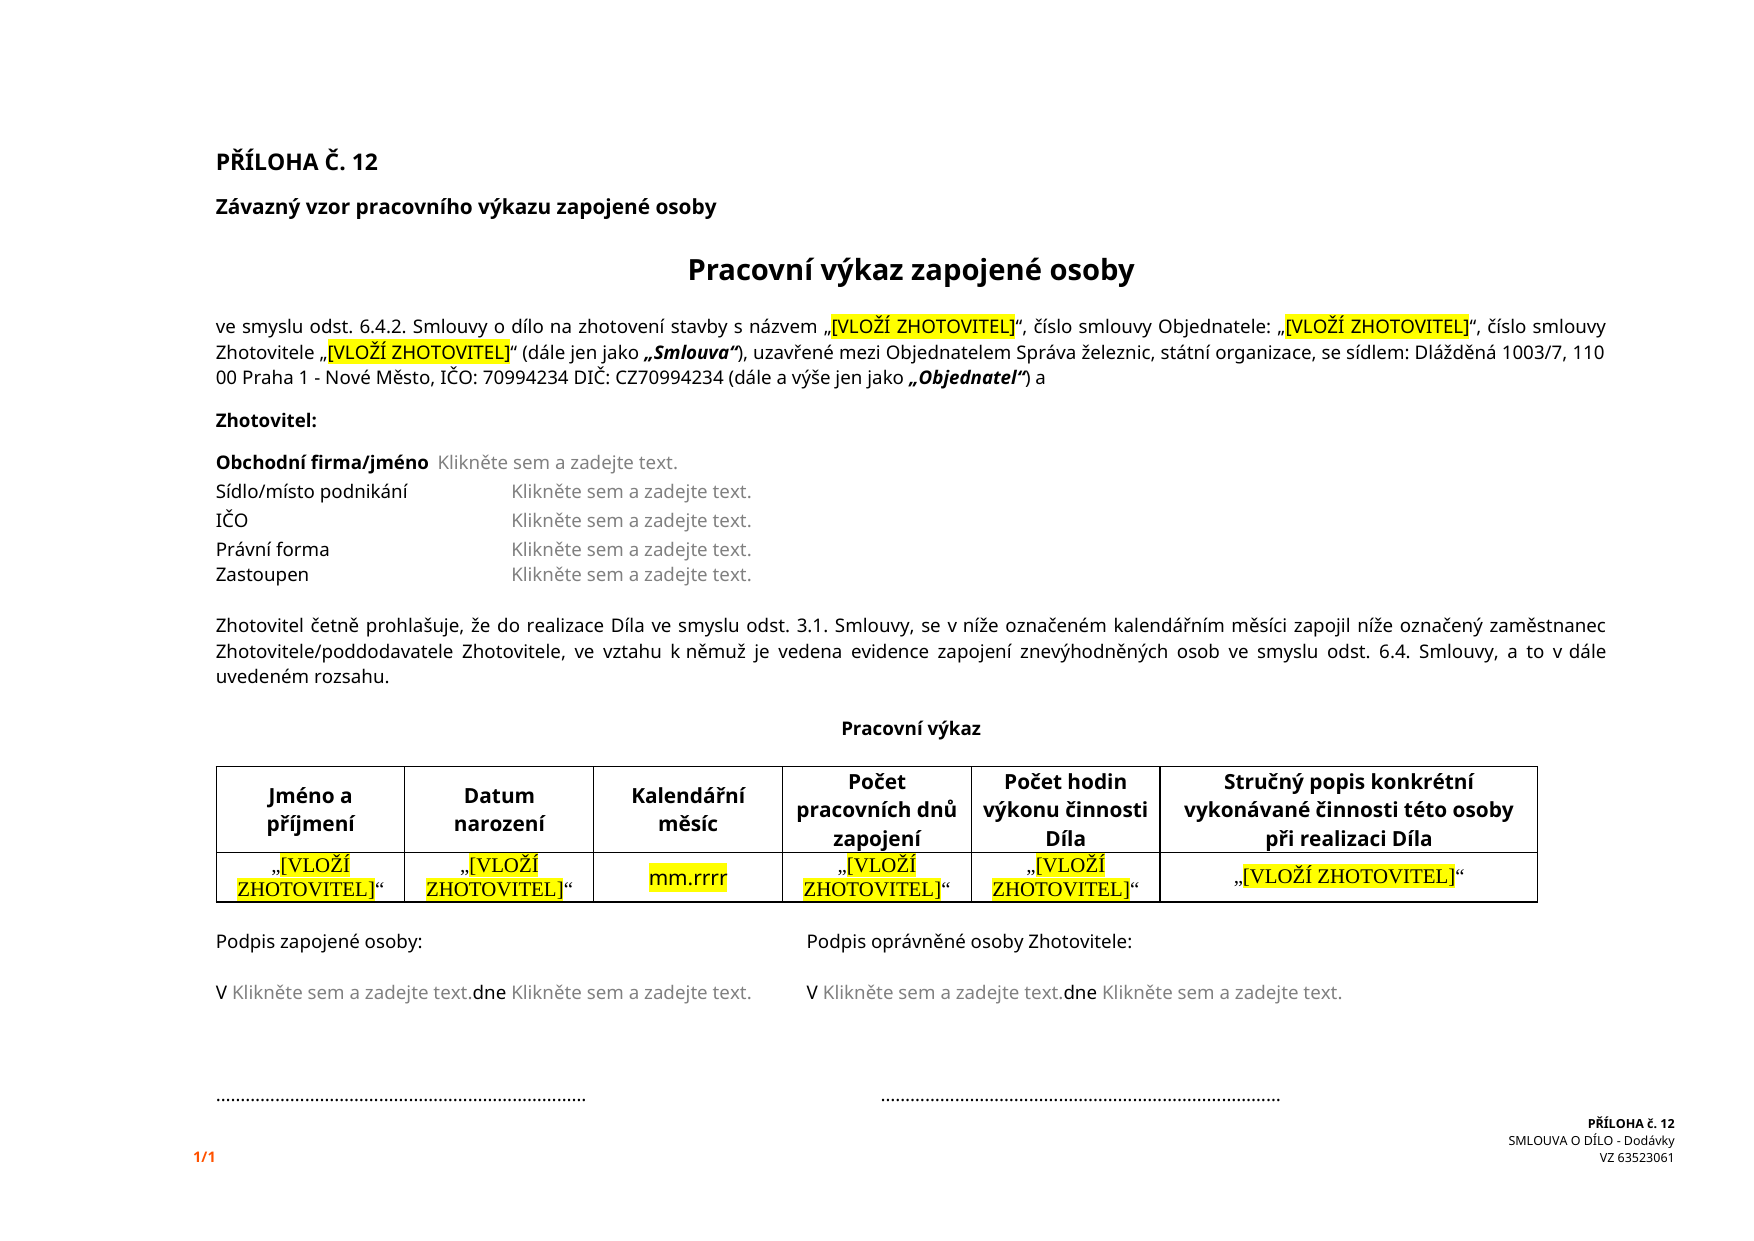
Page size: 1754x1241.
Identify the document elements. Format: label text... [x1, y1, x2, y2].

text ………………………………………………………………… ……………………………………………………………………… [216, 1081, 1606, 1107]
text Obchodní firma/jméno [216, 446, 1606, 475]
table_cell „[VLOŽÍ ZHOTOVITEL]“ [783, 853, 971, 901]
text ve smyslu odst. 6.4.2. Smlouvy o dílo na zhotovení stavby s názvem „[VLOŽÍ ZHOTOVITEL]“, číslo smlouvy Objednatele: „[VLOŽÍ ZHOTOVITEL]“, číslo smlouvy Zhotovitele „[VLOŽÍ ZHOTOVITEL]“ (dále jen jako „Smlouva“), uzavřené mezi Objednatelem Správa železnic, státní organizace, se sídlem: Dlážděná 1003/7, 110 00 Praha 1 - Nové Město, IČO: 70994234 DIČ: CZ70994234 (dále a výše jen jako „Objednatel“) a [216, 313, 1606, 390]
table_header Počet hodin výkonu činnosti Díla [972, 767, 1159, 852]
text Sídlo/místo podnikání [216, 475, 1606, 504]
text Zastoupen [216, 562, 1606, 587]
text Závazný vzor pracovního výkazu zapojené osoby [216, 192, 1606, 221]
table_header Stručný popis konkrétní vykonávané činnosti této osoby při realizaci Díla [1161, 767, 1537, 852]
table_cell „[VLOŽÍ ZHOTOVITEL]“ [217, 853, 404, 901]
table_cell „[VLOŽÍ ZHOTOVITEL]“ [1161, 853, 1537, 901]
table_header Počet pracovních dnů zapojení [783, 767, 971, 852]
text IČO [216, 504, 1606, 533]
table_header Kalendářní měsíc [594, 767, 782, 852]
text Podpis zapojené osoby: Podpis oprávněné osoby Zhotovitele: [216, 928, 1606, 953]
text Zhotovitel četně prohlašuje, že do realizace Díla ve smyslu odst. 3.1. Smlouvy, se v níže označeném kalendářním měsíci zapojil níže označený zaměstnanec Zhotovitele/poddodavatele Zhotovitele, ve vztahu k němuž je vedena evidence zapojení znevýhodněných osob ve smyslu odst. 6.4. Smlouvy, a to v dále uvedeném rozsahu. [216, 613, 1606, 689]
text Pracovní výkaz [216, 715, 1606, 740]
text Pracovní výkaz zapojené osoby [216, 249, 1606, 288]
text Příloha č. 12 [216, 146, 1606, 177]
text Zhotovitel: [216, 402, 1606, 433]
table_cell „[VLOŽÍ ZHOTOVITEL]“ [405, 853, 593, 901]
text V dne V dne [216, 979, 1606, 1004]
text Právní forma [216, 533, 1606, 562]
table_header Datum narození [405, 767, 593, 852]
table_header Jméno a příjmení [217, 767, 404, 852]
table_cell mm.rrrr [594, 853, 782, 901]
table_cell „[VLOŽÍ ZHOTOVITEL]“ [972, 853, 1159, 901]
